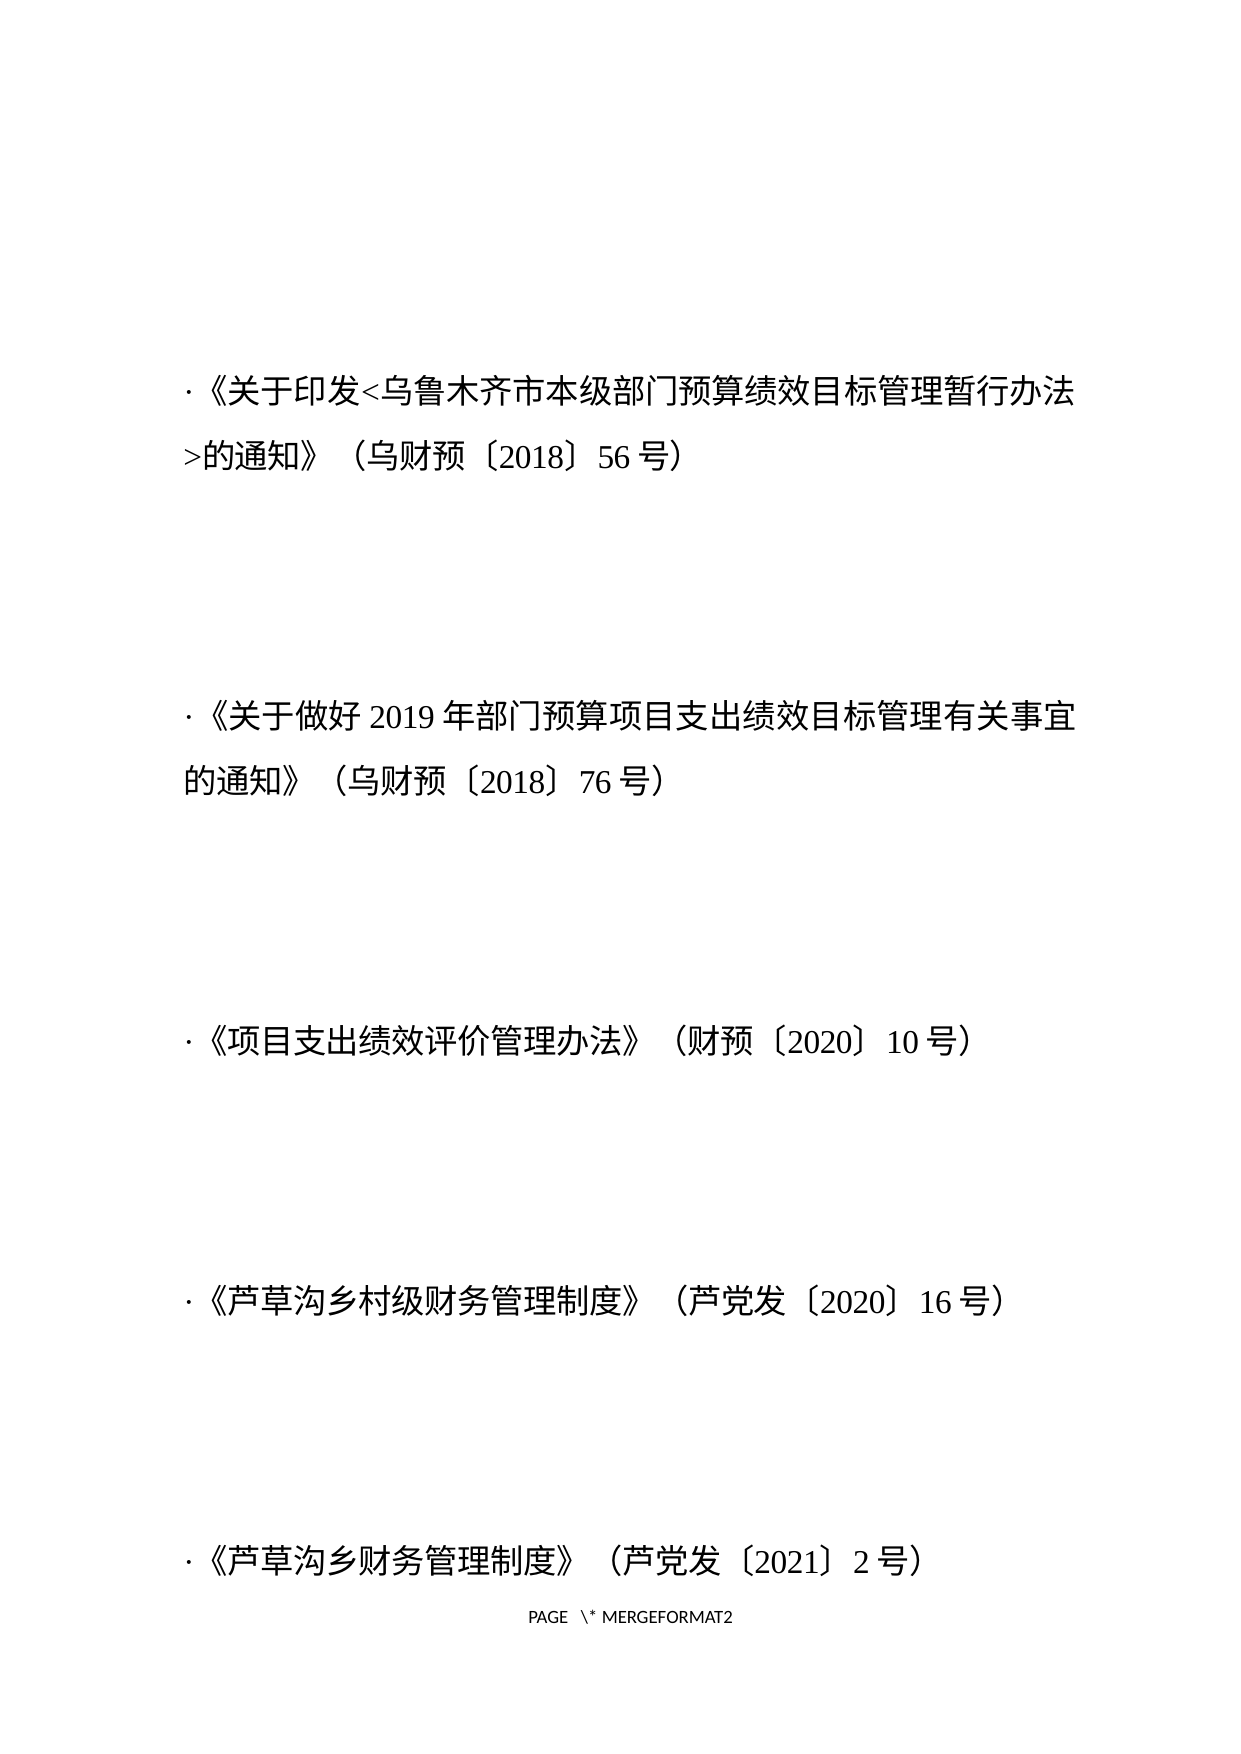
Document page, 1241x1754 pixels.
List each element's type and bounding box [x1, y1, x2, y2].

text [183, 162, 1078, 1592]
